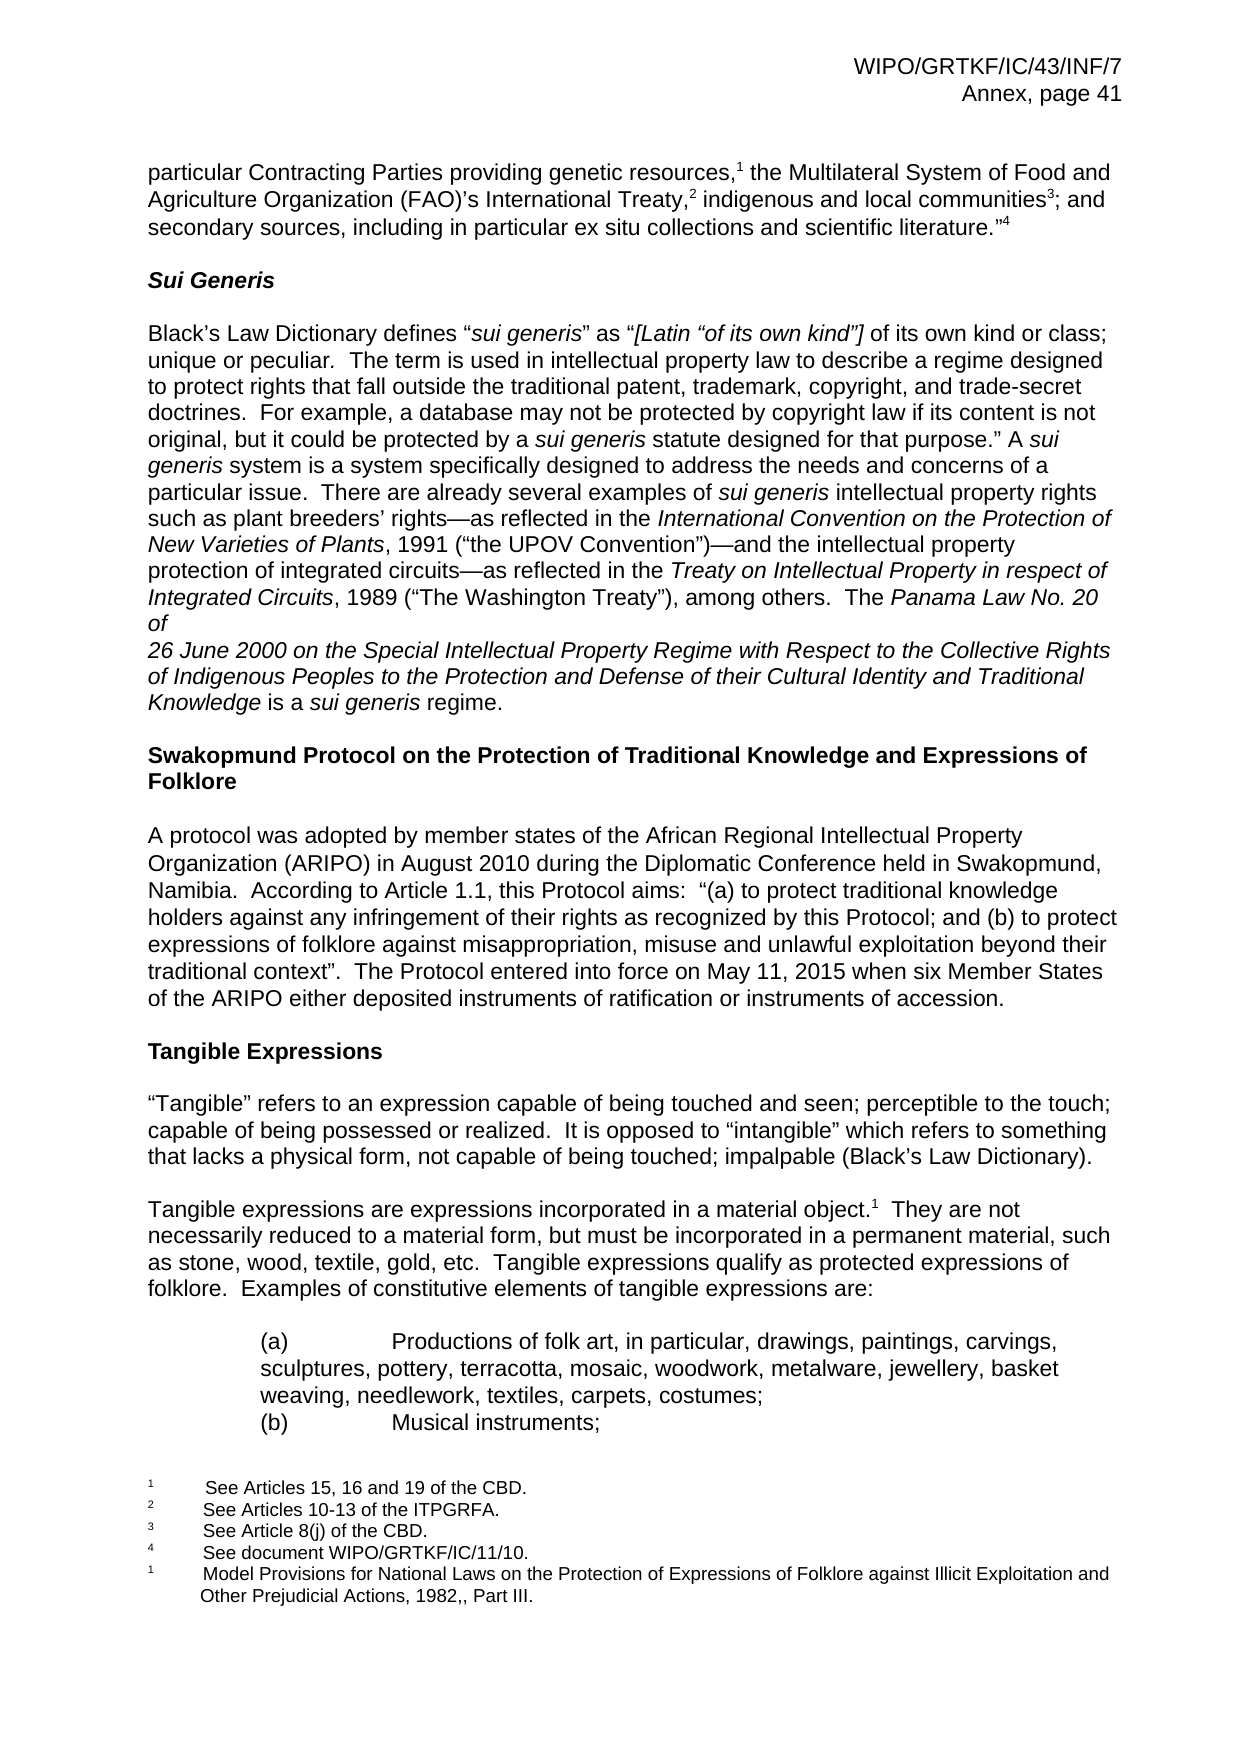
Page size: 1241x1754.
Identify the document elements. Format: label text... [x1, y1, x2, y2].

subtitle Swakopmund Protocol on the Protection of Traditional Knowledge and Expressions of Folklore [148, 742, 1122, 795]
subtitle Tangible Expressions [148, 1038, 1122, 1064]
subtitle Sui Generis [148, 267, 1122, 293]
text Tangible expressions are expressions incorporated in a material object. They are not necessarily reduced to a material form, but must be incorporated in a permanent material, such as stone, wood, textile, gold, etc. Tangible expressions qualify as protected expressions of folklore. Examples of constitutive elements of tangible expressions are: [148, 1196, 1122, 1301]
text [148, 158, 1122, 240]
text Black’s Law Dictionary defines “sui generis” as “[Latin “of its own kind”] of its own kind or class; unique or peculiar. The term is used in intellectual property law to describe a regime designed to protect rights that fall outside the traditional patent, trademark, copyright, and trade-secret doctrines. For example, a database may not be protected by copyright law if its content is not original, but it could be protected by a sui generis statute designed for that purpose.” A sui generis system is a system specifically designed to address the needs and concerns of a particular issue. There are already several examples of sui generis intellectual property rights such as plant breeders’ rights—as reflected in the International Convention on the Protection of New Varieties of Plants, 1991 (“the UPOV Convention”)—and the intellectual property protection of integrated circuits—as reflected in the Treaty on Intellectual Property in respect of Integrated Circuits, 1989 (“The Washington Treaty”), among others. The Panama Law No. 20 of 26 June 2000 on the Special Intellectual Property Regime with Respect to the Collective Rights of Indigenous Peoples to the Protection and Defense of their Cultural Identity and Traditional Knowledge is a sui generis regime. [148, 320, 1122, 716]
text A protocol was adopted by member states of the African Regional Intellectual Property Organization (ARIPO) in August 2010 during the Diplomatic Conference held in Swakopmund, Namibia. According to Article 1.1, this Protocol aims: “(a) to protect traditional knowledge holders against any infringement of their rights as recognized by this Protocol; and (b) to protect expressions of folklore against misappropriation, misuse and unlawful exploitation beyond their traditional context”. The Protocol entered into force on May 11, 2015 when six Member States of the ARIPO either deposited instruments of ratification or instruments of accession. [148, 822, 1122, 1011]
list Productions of folk art, in particular, drawings, paintings, carvings, sculptures, pottery, terracotta, mosaic, woodwork, metalware, jewellery, basket weaving, needlework, textiles, carpets, costumes; [260, 1328, 1122, 1409]
list Musical instruments; [260, 1409, 1122, 1436]
text “Tangible” refers to an expression capable of being touched and seen; perceptible to the touch; capable of being possessed or realized. It is opposed to “intangible” which refers to something that lacks a physical form, not capable of being touched; impalpable (Black’s Law Dictionary). [148, 1090, 1122, 1169]
